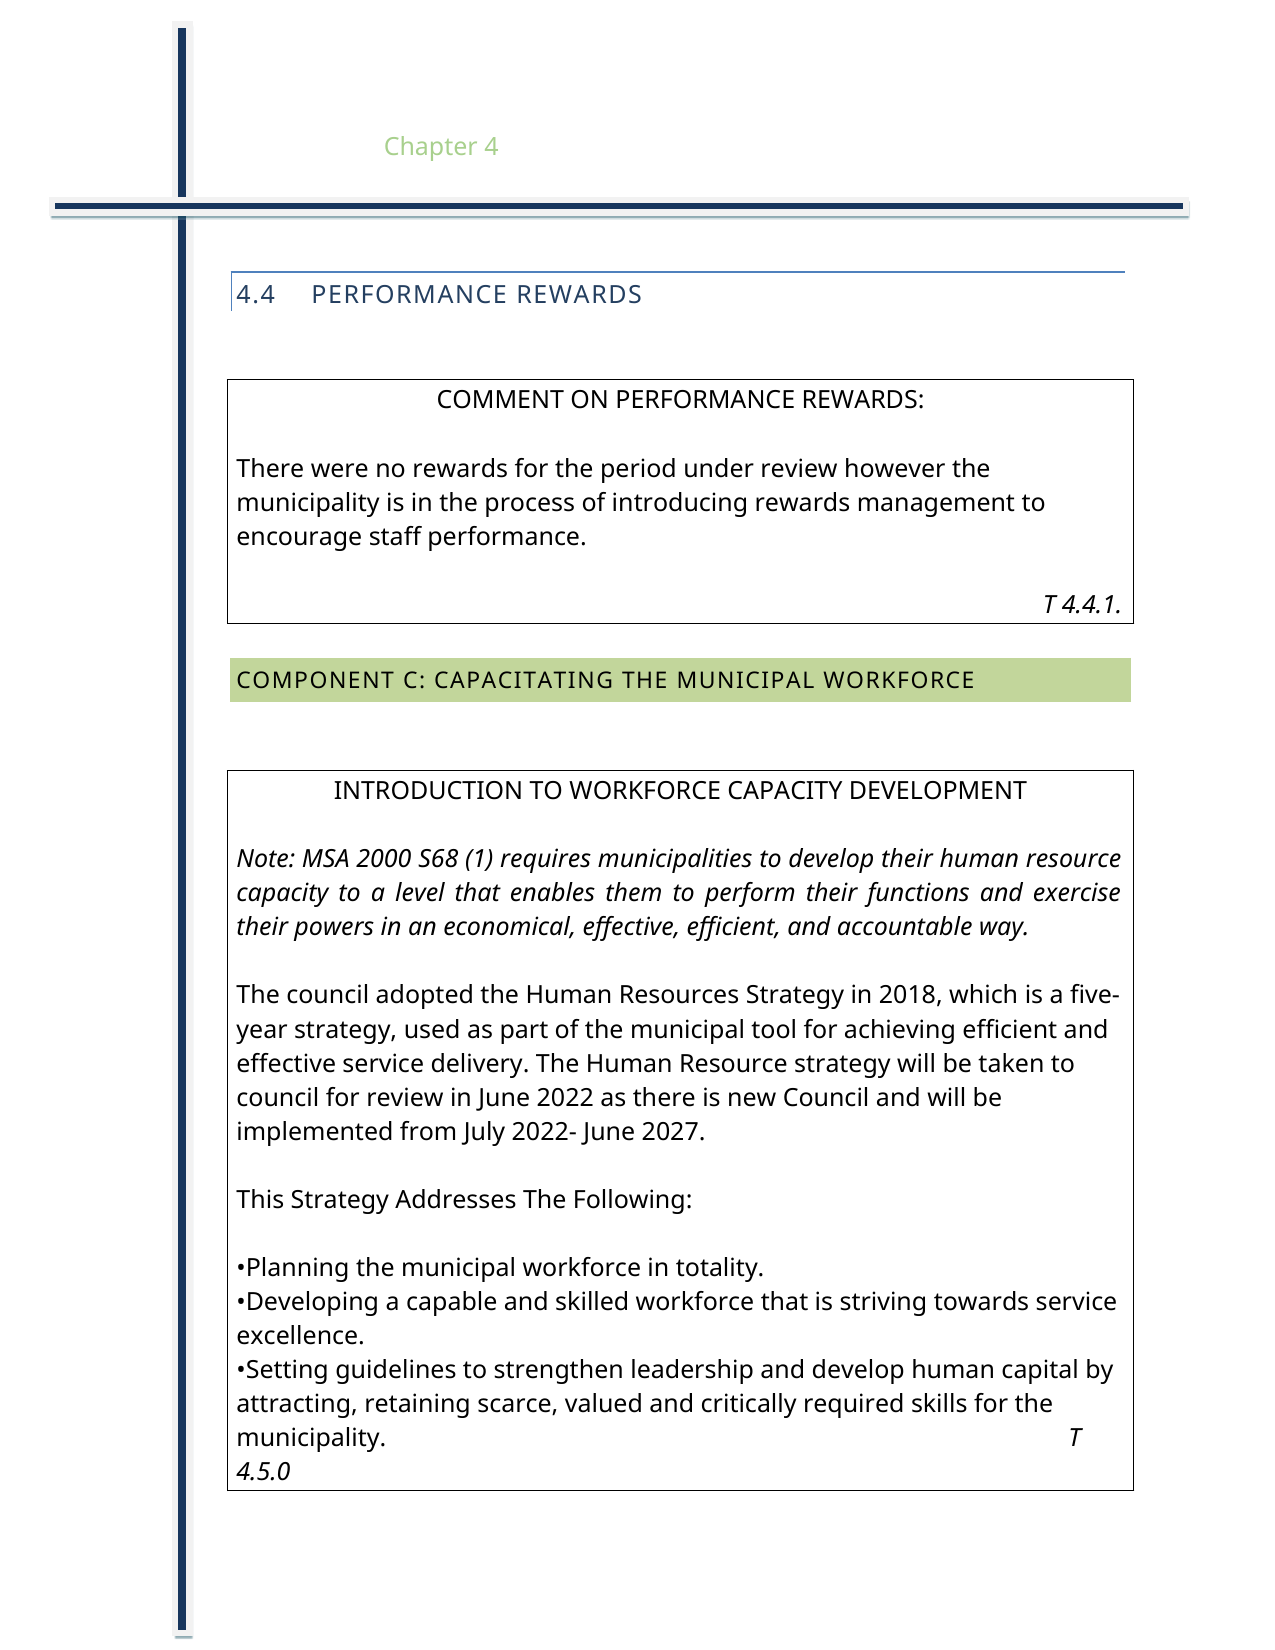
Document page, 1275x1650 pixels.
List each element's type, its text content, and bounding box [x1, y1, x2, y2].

text COMMENT ON PERFORMANCE REWARDS: [228, 380, 1133, 416]
text There were no rewards for the period under review however the municipality is in the process of introducing rewards management to encourage staff performance. [236, 450, 1125, 552]
text The council adopted the Human Resources Strategy in 2018, which is a five-year strategy, used as part of the municipal tool for achieving efficient and effective service delivery. The Human Resource strategy will be taken to council for review in June 2022 as there is new Council and will be implemented from July 2022- June 2027. [236, 977, 1125, 1147]
text •Planning the municipal workforce in totality. [236, 1250, 1125, 1284]
text •Setting guidelines to strengthen leadership and develop human capital by attracting, retaining scarce, valued and critically required skills for the municipality. T 4.5.0 [228, 1349, 1133, 1490]
subtitle 4.4 PERFORMANCE REWARDS [232, 273, 1125, 311]
text INTRODUCTION TO WORKFORCE CAPACITY DEVELOPMENT [228, 771, 1133, 807]
text T 4.4.1. [228, 583, 1133, 623]
text •Developing a capable and skilled workforce that is striving towards service excellence. [236, 1284, 1125, 1349]
text Note: MSA 2000 S68 (1) requires municipalities to develop their human resource capacity to a level that enables them to perform their functions and exercise their powers in an economical, effective, efficient, and accountable way. [236, 841, 1125, 943]
text This Strategy Addresses The Following: [236, 1182, 1125, 1216]
subtitle COMPONENT C: CAPACITATING THE MUNICIPAL WORKFORCE [236, 664, 1125, 695]
